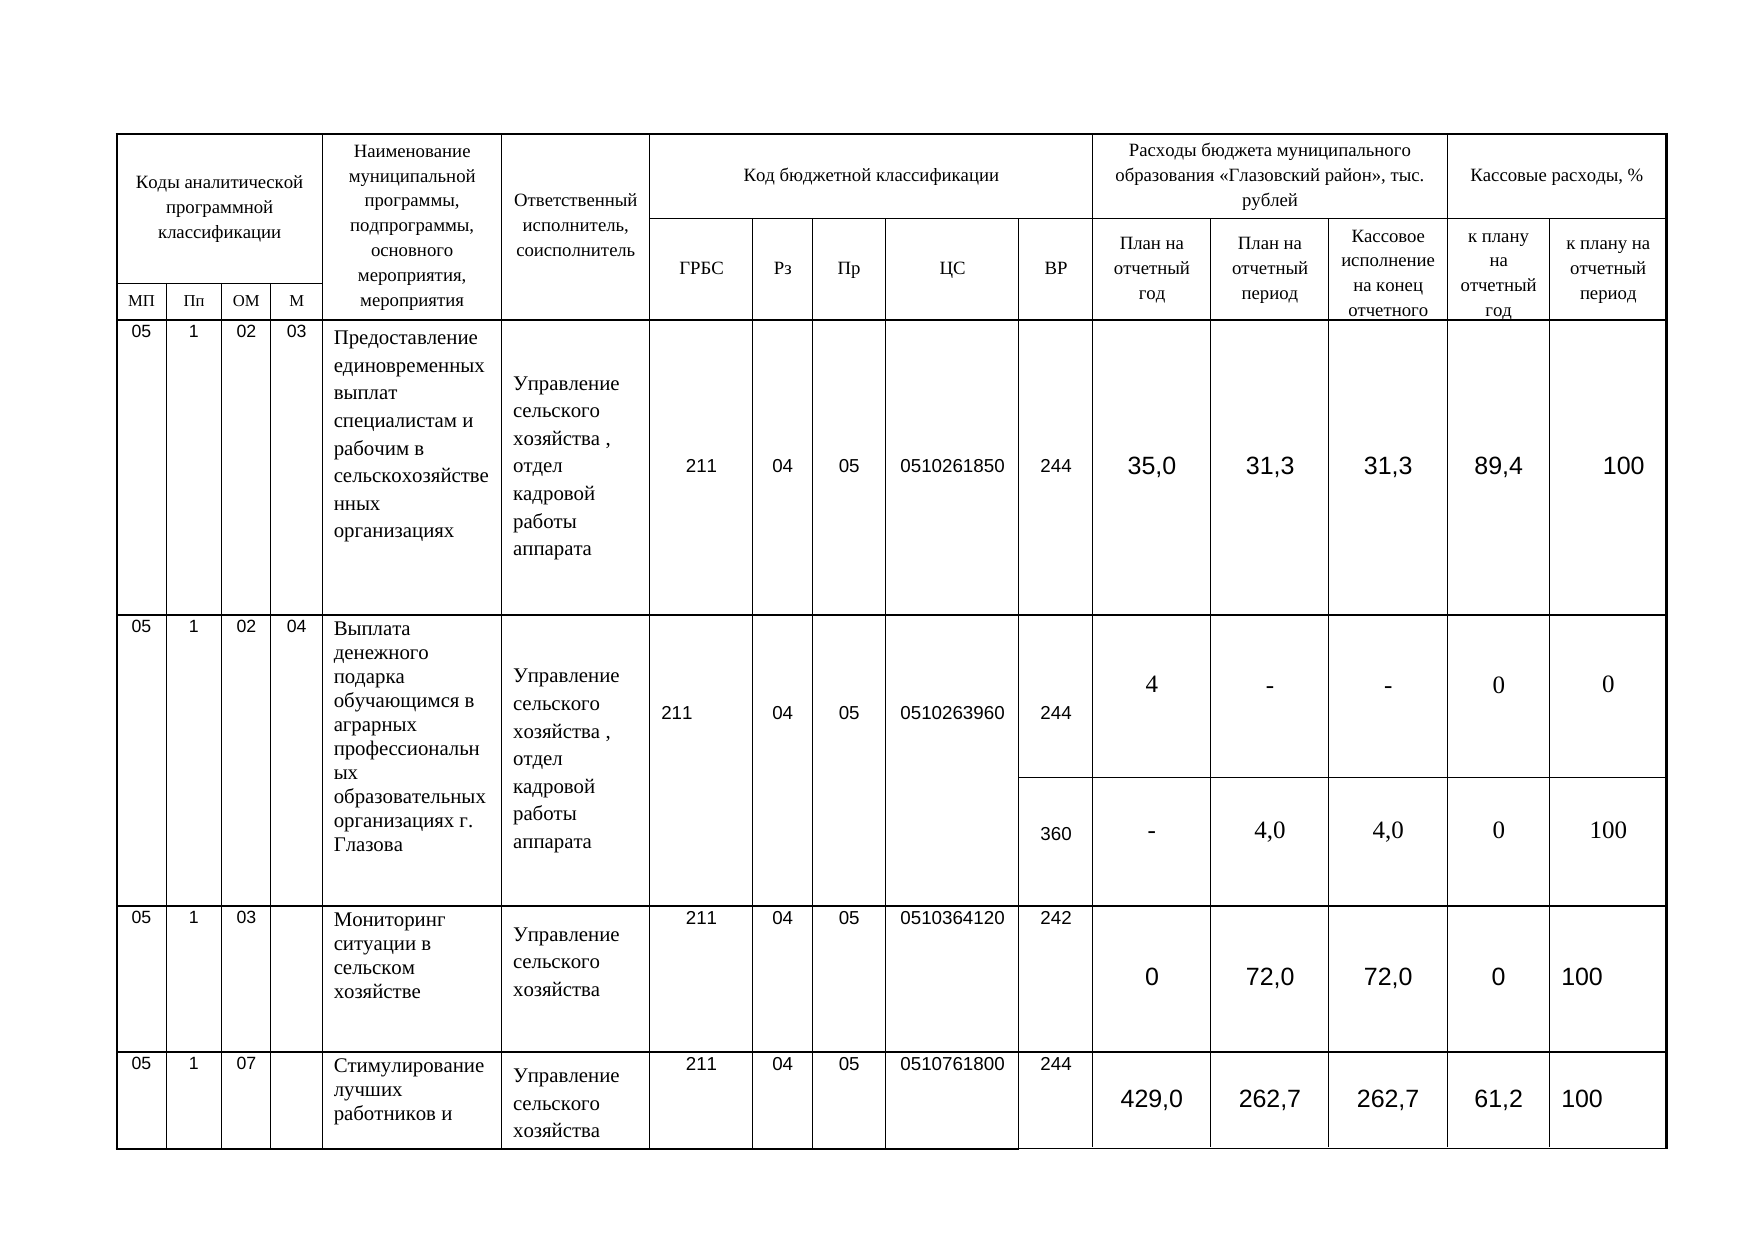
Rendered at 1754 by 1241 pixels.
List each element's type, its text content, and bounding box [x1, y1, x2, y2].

table_cell 0 [1550, 616, 1665, 777]
table_cell 35,0 [1093, 321, 1210, 614]
table_cell 100 [1550, 1053, 1665, 1148]
table_cell 100 [1550, 321, 1665, 614]
table_cell 1 [167, 616, 221, 904]
table_cell 07 [222, 1053, 270, 1148]
table_cell 211 [650, 321, 752, 614]
table_cell 0510263960 [886, 616, 1018, 904]
table_cell Рз [753, 219, 812, 319]
table_cell 0510261850 [886, 321, 1018, 614]
table_cell 1 [167, 321, 221, 614]
table_cell 05 [813, 1053, 885, 1148]
table_cell 89,4 [1448, 321, 1549, 614]
table_cell 31,3 [1211, 321, 1328, 614]
table_cell 04 [271, 616, 322, 904]
table_cell 05 [118, 616, 166, 904]
table_cell План на отчетный год [1093, 219, 1210, 319]
table_cell 360 [1019, 778, 1092, 904]
table_cell 05 [118, 1053, 166, 1148]
table_cell Управление сельского хозяйства , отдел кадровой работы аппарата [502, 616, 649, 904]
table_cell Стимулирование лучших работников и коллективов сельскохозяйственных организаций [323, 1053, 501, 1148]
table_cell 0 [1448, 616, 1549, 777]
table_cell 61,2 [1447, 1053, 1550, 1148]
table_header Наименование муниципальной программы, подпрограммы, основного мероприятия, мероприятия [323, 135, 501, 319]
table_cell Пр [813, 219, 885, 319]
table_header Код бюджетной классификации [650, 135, 1092, 218]
table_cell 262,7 [1329, 1053, 1447, 1148]
table_cell 02 [222, 321, 270, 614]
table_cell 03 [271, 321, 322, 614]
table_cell 31,3 [1329, 321, 1447, 614]
table_cell 72,0 [1211, 907, 1328, 1051]
table_cell 04 [753, 1053, 812, 1148]
table_cell План на отчетный период [1211, 219, 1328, 319]
table_cell 262,7 [1211, 1053, 1329, 1148]
table_cell ОМ [222, 284, 270, 319]
table_cell 04 [753, 321, 812, 614]
table_cell 0510761800 [886, 1053, 1018, 1148]
table_cell 0 [1448, 778, 1549, 904]
table_cell - [1329, 616, 1447, 777]
table_header Расходы бюджета муниципального образования «Глазовский район», тыс. рублей [1093, 135, 1447, 218]
table_cell 100 [1550, 907, 1665, 1051]
table_cell 244 [1019, 616, 1092, 777]
table_cell 4,0 [1211, 778, 1328, 904]
table_cell 211 [650, 907, 752, 1051]
table_cell 211 [650, 616, 752, 904]
table_cell 05 [118, 321, 166, 614]
table_cell к плану на отчетный период [1550, 219, 1665, 319]
table_cell Выплата денежного подарка обучающимся в аграрных профессиональных образовательных организациях г. Глазова [323, 616, 501, 904]
table_cell 242 [1019, 907, 1092, 1051]
table_cell Управление сельского хозяйства , отдел кадровой работы аппарата [502, 321, 649, 614]
table_cell 244 [1019, 321, 1092, 614]
table_cell 0510364120 [886, 907, 1018, 1051]
table_header Коды аналитической программной классификации [118, 135, 322, 283]
table_cell 0 [1093, 907, 1210, 1051]
table_cell [271, 907, 322, 1051]
table_cell ЦС [886, 219, 1018, 319]
table_cell 03 [222, 907, 270, 1051]
table_cell 1 [167, 907, 221, 1051]
table_cell - [1211, 616, 1328, 777]
table_cell ВР [1019, 219, 1092, 319]
table_cell 72,0 [1329, 907, 1447, 1051]
table_cell Предоставление единовременных выплат специалистам и рабочим в сельскохозяйственных организациях [323, 321, 501, 614]
table_cell 02 [222, 616, 270, 904]
table_cell 211 [650, 1053, 752, 1148]
table_cell Управление сельского хозяйства [502, 1053, 649, 1148]
table_cell Управление сельского хозяйства [502, 907, 649, 1051]
table_cell 05 [813, 907, 885, 1051]
table_cell МП [118, 284, 166, 319]
table_header Ответственный исполнитель, соисполнитель [502, 135, 649, 319]
table_cell к плану на отчетный год [1448, 219, 1549, 319]
table_cell 4,0 [1329, 778, 1447, 904]
table_cell 04 [753, 907, 812, 1051]
table_cell 429,0 [1093, 1053, 1211, 1148]
table_cell 100 [1550, 778, 1665, 904]
table_cell 05 [813, 616, 885, 904]
table_cell 4 [1093, 616, 1210, 777]
table_cell 05 [813, 321, 885, 614]
table_cell 1 [167, 1053, 221, 1148]
table_cell 244 [1019, 1053, 1093, 1148]
table_header Кассовые расходы, % [1448, 135, 1665, 218]
table_cell - [1093, 778, 1210, 904]
table_cell 04 [753, 616, 812, 904]
table_cell ГРБС [650, 219, 752, 319]
table_cell 05 [118, 907, 166, 1051]
table_cell [271, 1053, 322, 1148]
table_cell Пп [167, 284, 221, 319]
table_cell Мониторинг ситуации в сельском хозяйстве [323, 907, 501, 1051]
table_cell М [271, 284, 322, 319]
table_cell Кассовое исполнение на конец отчетного периода [1329, 219, 1447, 319]
table_cell 0 [1448, 907, 1549, 1051]
